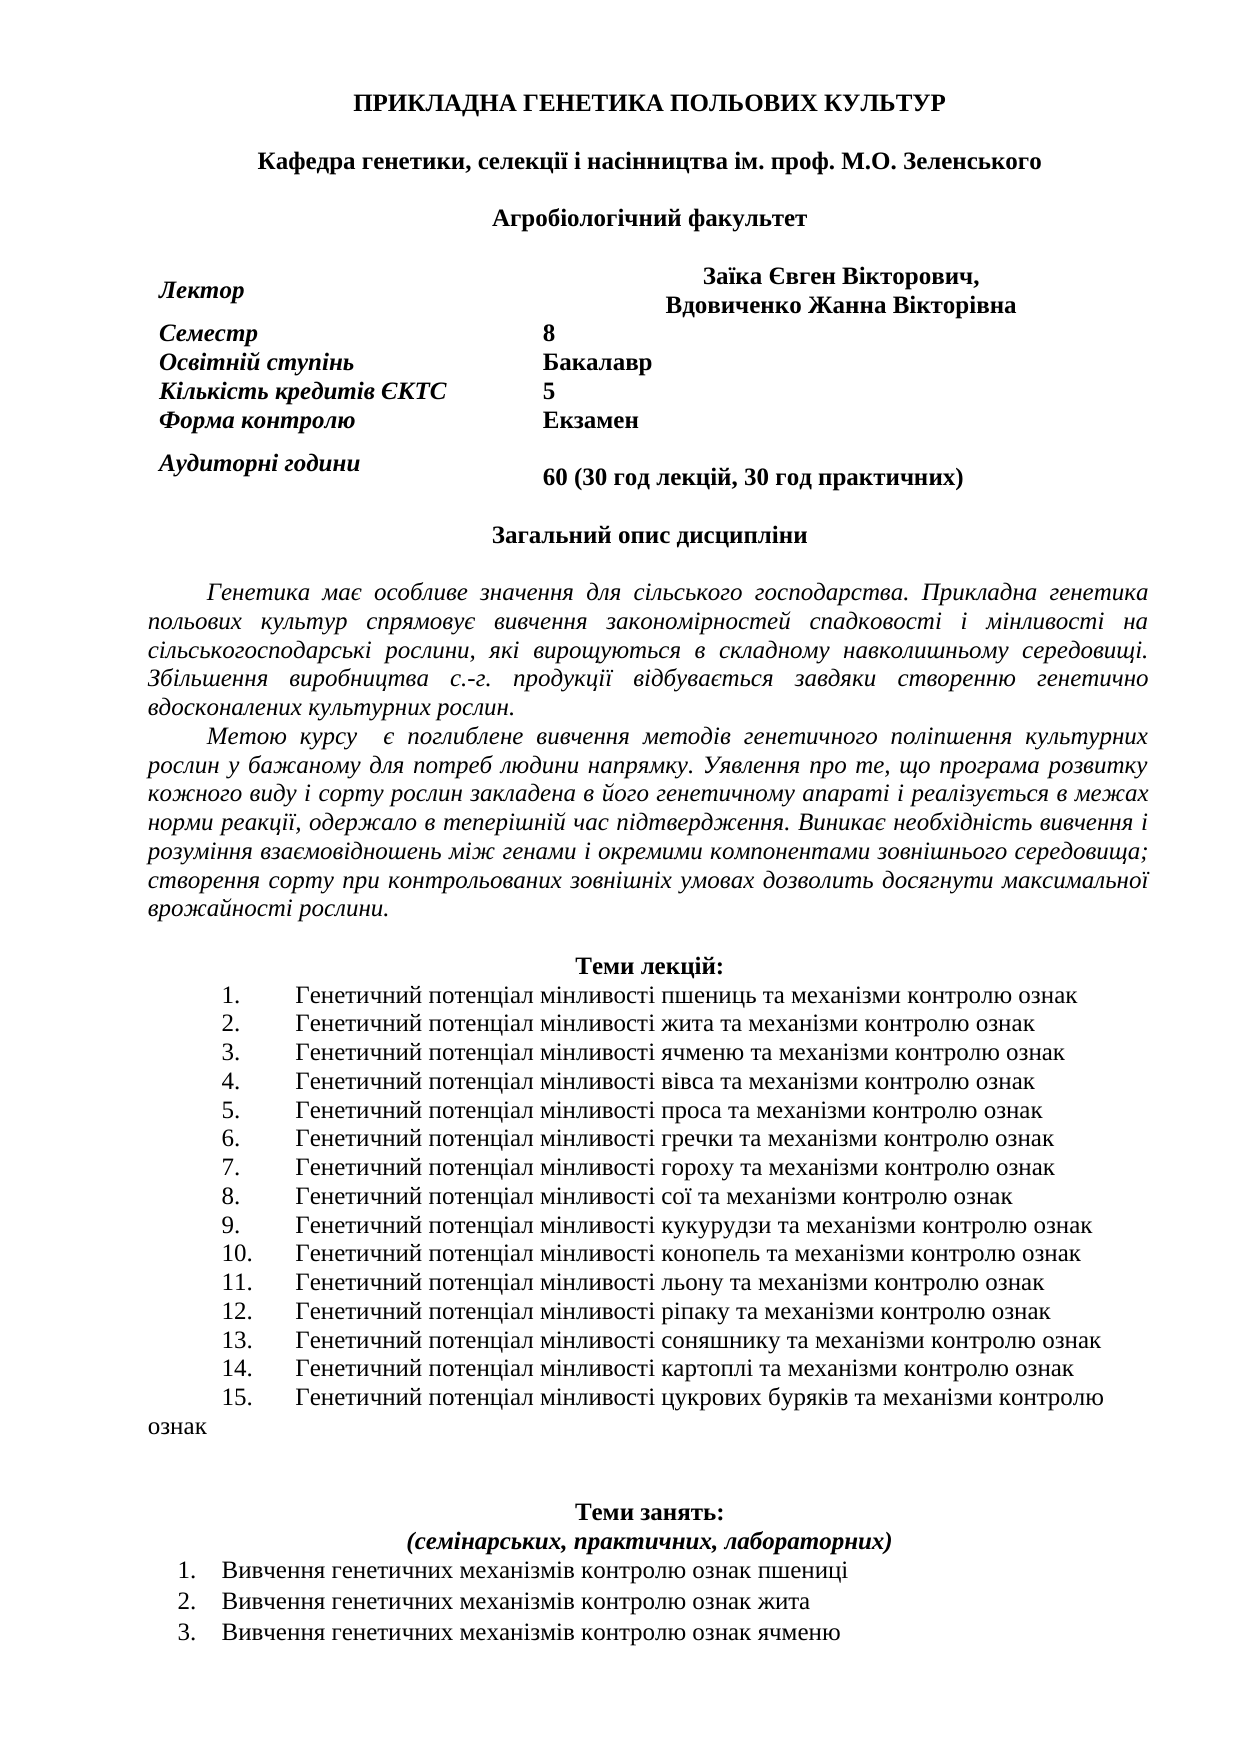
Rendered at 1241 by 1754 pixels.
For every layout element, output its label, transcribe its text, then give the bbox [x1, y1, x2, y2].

table_cell Бакалавр [531, 347, 1151, 376]
list Вивчення генетичних механізмів контролю ознак жита [177, 1586, 1152, 1614]
list Вивчення генетичних механізмів контролю ознак ячменю [177, 1617, 1152, 1646]
list Генетичний потенціал мінливості гречки та механізми контролю ознак [148, 1123, 1152, 1152]
list Генетичний потенціал мінливості сої та механізми контролю ознак [148, 1181, 1152, 1210]
text (семінарських, практичних, лабораторних) [148, 1526, 1152, 1555]
list Генетичний потенціал мінливості вівса та механізми контролю ознак [148, 1066, 1152, 1095]
list Вивчення генетичних механізмів контролю ознак пшениці [177, 1555, 1152, 1583]
table_header Заїка Євген Вікторович, Вдовиченко Жанна Вікторівна [531, 261, 1151, 318]
list Генетичний потенціал мінливості конопель та механізми контролю ознак [148, 1238, 1152, 1267]
table_cell Семестр [148, 319, 531, 347]
text Агробіологічний факультет [148, 203, 1152, 232]
list Генетичний потенціал мінливості льону та механізми контролю ознак [148, 1267, 1152, 1296]
list Генетичний потенціал мінливості жита та механізми контролю ознак [148, 1008, 1152, 1037]
text Загальний опис дисципліни [148, 520, 1152, 548]
list Генетичний потенціал мінливості соняшнику та механізми контролю ознак [148, 1325, 1152, 1353]
list Генетичний потенціал мінливості гороху та механізми контролю ознак [148, 1152, 1152, 1181]
table_cell 8 [531, 319, 1151, 347]
table_cell Аудиторні години [148, 434, 531, 491]
list Генетичний потенціал мінливості ячменю та механізми контролю ознак [148, 1037, 1152, 1066]
table_cell Кількість кредитів ЄКТС [148, 376, 531, 405]
list Генетичний потенціал мінливості проса та механізми контролю ознак [148, 1095, 1152, 1123]
text Генетика має особливе значення для сільського господарства. Прикладна генетика польових культур спрямовує вивчення закономірностей спадковості і мінливості на сільськогосподарські рослини, які вирощуються в складному навколишньому середовищі. Збільшення виробництва с.-г. продукції відбувається завдяки створенню генетично вдосконалених культурних рослин. [148, 577, 1152, 721]
table_cell Екзамен [531, 405, 1151, 433]
text Теми занять: [148, 1497, 1152, 1526]
text Кафедра генетики, селекції і насінництва ім. проф. М.О. Зеленського [148, 146, 1152, 175]
text ПРИКЛАДНА ГЕНЕТИКА ПОЛЬОВИХ КУЛЬТУР [148, 88, 1152, 117]
list Генетичний потенціал мінливості ріпаку та механізми контролю ознак [148, 1296, 1152, 1325]
list Генетичний потенціал мінливості картоплі та механізми контролю ознак [148, 1353, 1152, 1382]
table_cell Форма контролю [148, 405, 531, 433]
text Метою курсу є поглиблене вивчення методів генетичного поліпшення культурних рослин у бажаному для потреб людини напрямку. Уявлення про те, що програма розвитку кожного виду і сорту рослин закладена в його генетичному апараті і реалізується в межах норми реакції, одержало в теперішній час підтвердження. Виникає необхідність вивчення і розуміння взаємовідношень між генами і окремими компонентами зовнішнього середовища; створення сорту при контрольованих зовнішніх умовах дозволить досягнути максимальної врожайності рослини. [148, 721, 1152, 922]
text Теми лекцій: [148, 951, 1152, 980]
list Генетичний потенціал мінливості пшениць та механізми контролю ознак [148, 980, 1152, 1008]
list Генетичний потенціал мінливості цукрових буряків та механізми контролю ознак [148, 1382, 1152, 1440]
table_cell 60 (30 год лекцій, 30 год практичних) [531, 434, 1151, 491]
list Генетичний потенціал мінливості кукурудзи та механізми контролю ознак [148, 1210, 1152, 1238]
table_cell 5 [531, 376, 1151, 405]
table_header Лектор [148, 261, 531, 318]
table_cell Освітній ступінь [148, 347, 531, 376]
